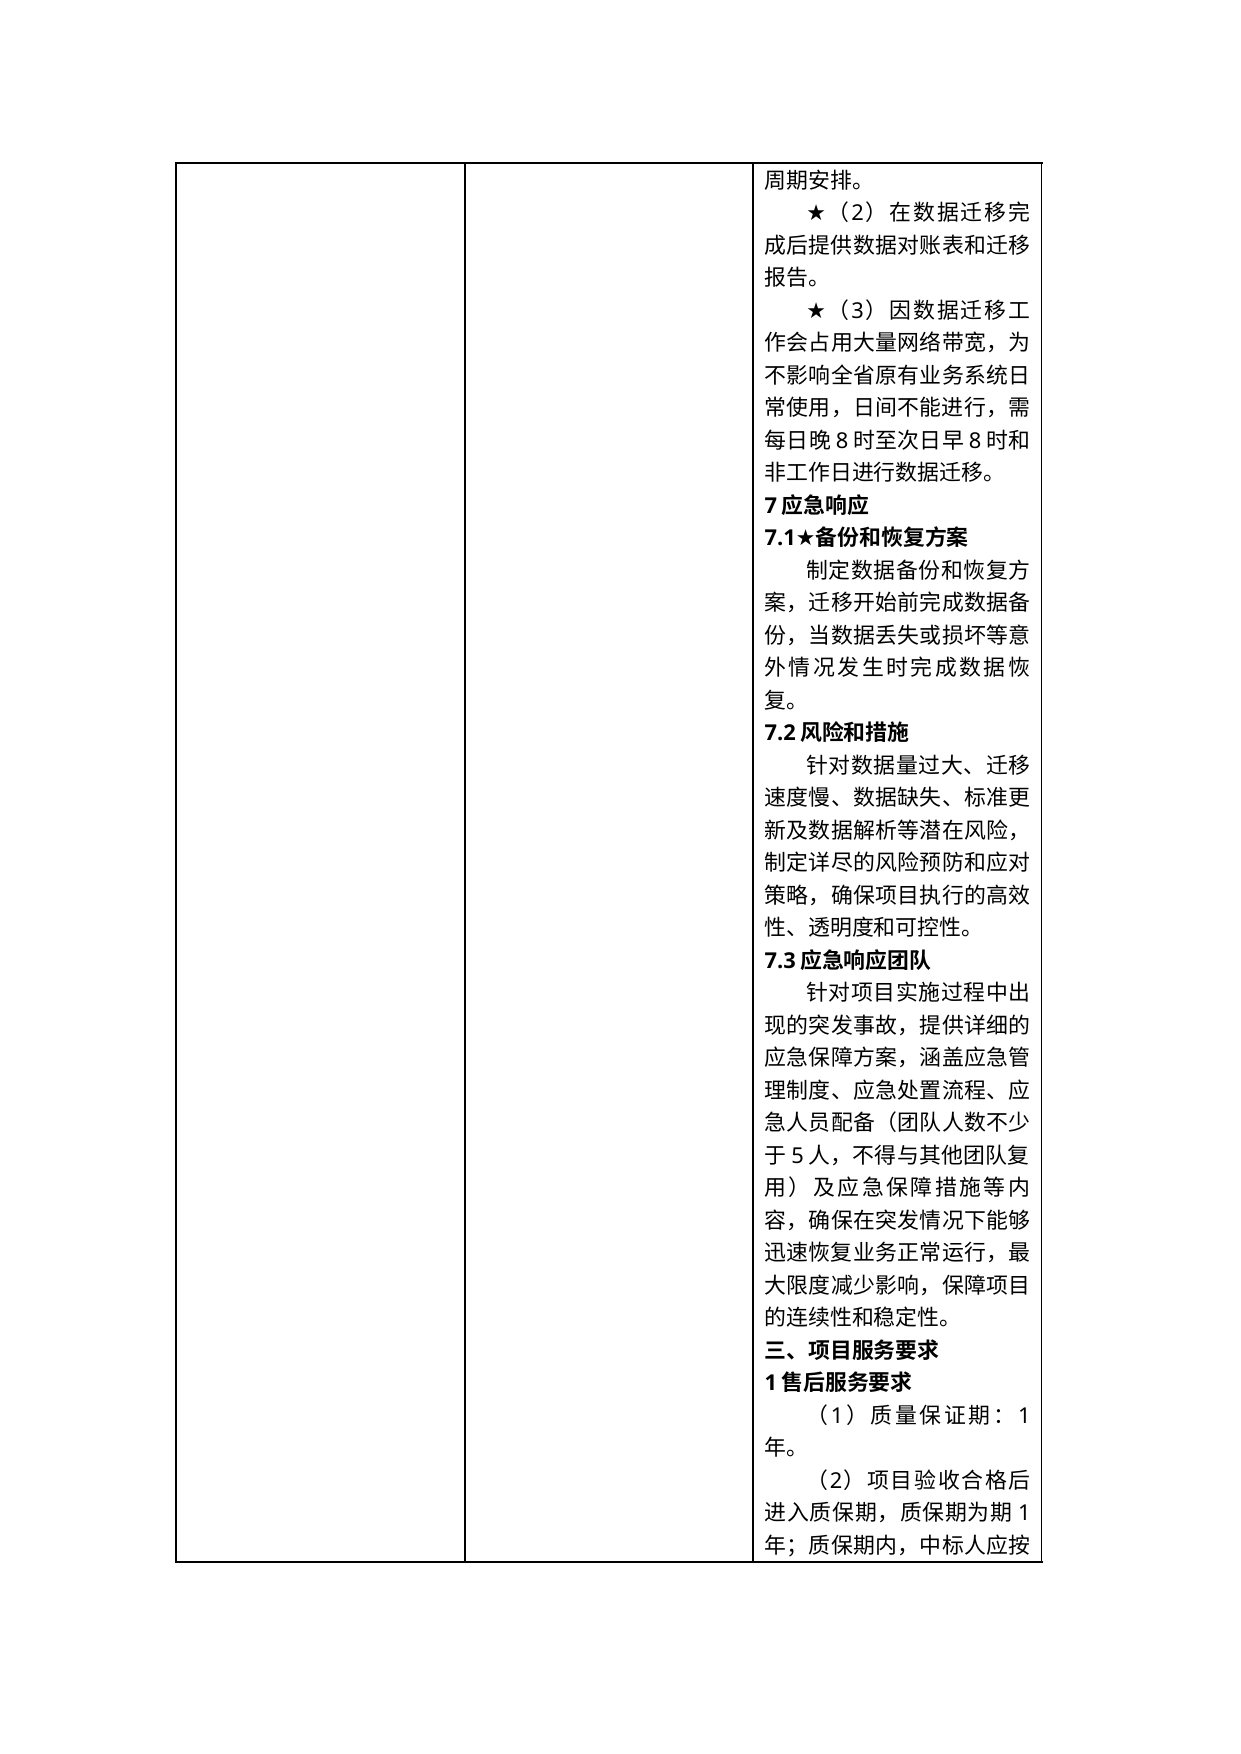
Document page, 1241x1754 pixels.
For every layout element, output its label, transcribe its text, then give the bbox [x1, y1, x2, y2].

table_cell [754, 164, 1041, 1561]
table_cell 1 [177, 164, 464, 1561]
table_cell [466, 164, 752, 1561]
